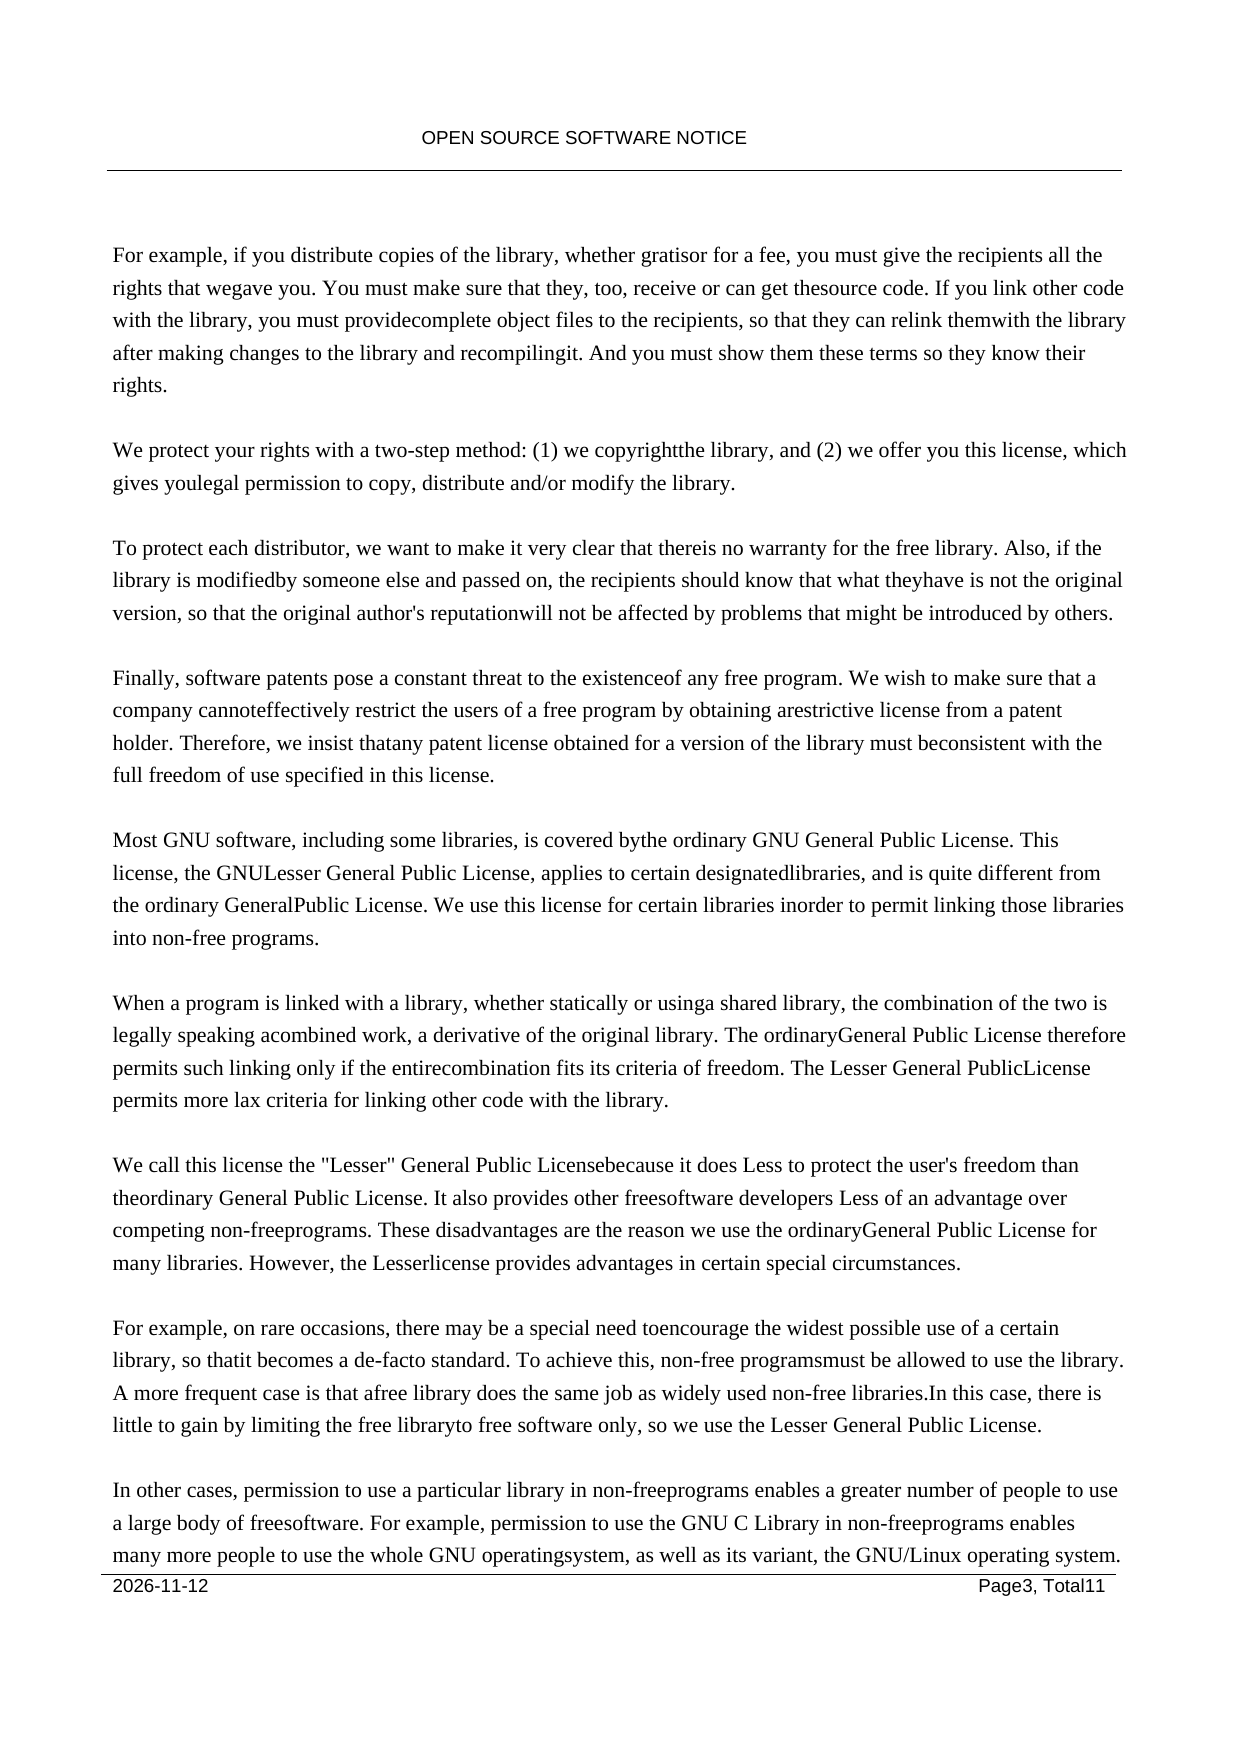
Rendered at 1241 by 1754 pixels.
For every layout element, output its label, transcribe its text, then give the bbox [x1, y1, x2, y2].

text For example, on rare occasions, there may be a special need toencourage the widest possible use of a certain library, so thatit becomes a de-facto standard. To achieve this, non-free programsmust be allowed to use the library. A more frequent case is that afree library does the same job as widely used non-free libraries.In this case, there is little to gain by limiting the free libraryto free software only, so we use the Lesser General Public License. [112, 1311, 1128, 1441]
text When a program is linked with a library, whether statically or usinga shared library, the combination of the two is legally speaking acombined work, a derivative of the original library. The ordinaryGeneral Public License therefore permits such linking only if the entirecombination fits its criteria of freedom. The Lesser General PublicLicense permits more lax criteria for linking other code with the library. [112, 986, 1128, 1116]
text For example, if you distribute copies of the library, whether gratisor for a fee, you must give the recipients all the rights that wegave you. You must make sure that they, too, receive or can get thesource code. If you link other code with the library, you must providecomplete object files to the recipients, so that they can relink themwith the library after making changes to the library and recompilingit. And you must show them these terms so they know their rights. [112, 239, 1128, 401]
text In other cases, permission to use a particular library in non-freeprograms enables a greater number of people to use a large body of freesoftware. For example, permission to use the GNU C Library in non-freeprograms enables many more people to use the whole GNU operatingsystem, as well as its variant, the GNU/Linux operating system. [112, 1474, 1128, 1571]
text Finally, software patents pose a constant threat to the existenceof any free program. We wish to make sure that a company cannoteffectively restrict the users of a free program by obtaining arestrictive license from a patent holder. Therefore, we insist thatany patent license obtained for a version of the library must beconsistent with the full freedom of use specified in this license. [112, 661, 1128, 791]
text To protect each distributor, we want to make it very clear that thereis no warranty for the free library. Also, if the library is modifiedby someone else and passed on, the recipients should know that what theyhave is not the original version, so that the original author's reputationwill not be affected by problems that might be introduced by others. [112, 531, 1128, 629]
text We call this license the "Lesser" General Public Licensebecause it does Less to protect the user's freedom than theordinary General Public License. It also provides other freesoftware developers Less of an advantage over competing non-freeprograms. These disadvantages are the reason we use the ordinaryGeneral Public License for many libraries. However, the Lesserlicense provides advantages in certain special circumstances. [112, 1149, 1128, 1279]
text Most GNU software, including some libraries, is covered bythe ordinary GNU General Public License. This license, the GNULesser General Public License, applies to certain designatedlibraries, and is quite different from the ordinary GeneralPublic License. We use this license for certain libraries inorder to permit linking those libraries into non-free programs. [112, 824, 1128, 954]
text We protect your rights with a two-step method: (1) we copyrightthe library, and (2) we offer you this license, which gives youlegal permission to copy, distribute and/or modify the library. [112, 434, 1128, 499]
